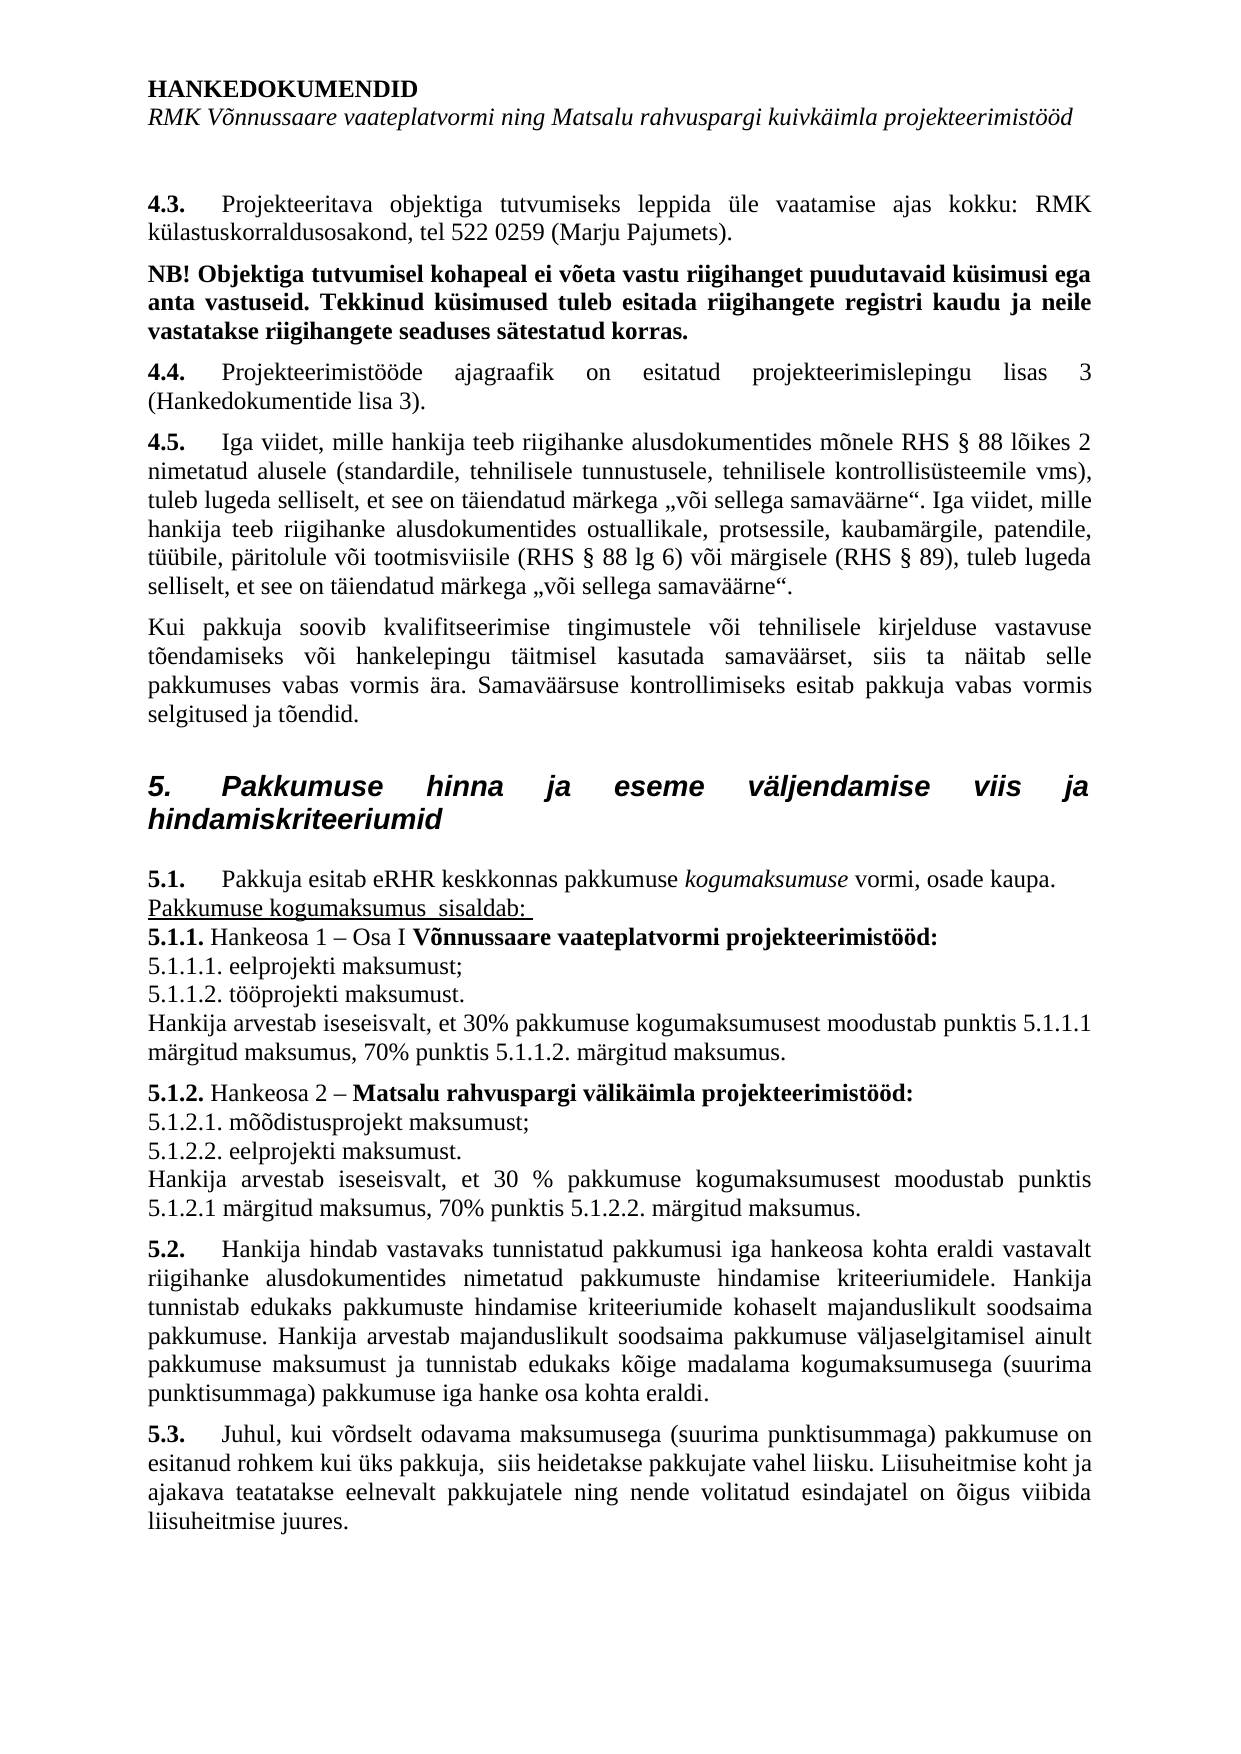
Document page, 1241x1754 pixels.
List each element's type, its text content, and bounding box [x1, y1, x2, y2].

list Hankija arvestab iseseisvalt, et 30% pakkumuse kogumaksumusest moodustab punktis 5.1.1.1 märgitud maksumus, 70% punktis 5.1.1.2. märgitud maksumus. [148, 1008, 1093, 1066]
list Iga viidet, mille hankija teeb riigihanke alusdokumentides mõnele RHS § 88 lõikes 2 nimetatud alusele (standardile, tehnilisele tunnustusele, tehnilisele kontrollisüsteemile vms), tuleb lugeda selliselt, et see on täiendatud märkega „või sellega samaväärne“. Iga viidet, mille hankija teeb riigihanke alusdokumentides ostuallikale, protsessile, kaubamärgile, patendile, tüübile, päritolule või tootmisviisile (RHS § 88 lg 6) või märgisele (RHS § 89), tuleb lugeda selliselt, et see on täiendatud märkega „või sellega samaväärne“. [148, 427, 1093, 600]
list mõõdistusprojekt maksumust; [148, 1107, 1093, 1136]
text NB! Objektiga tutvumisel kohapeal ei võeta vastu riigihanget puudutavaid küsimusi ega anta vastuseid. Tekkinud küsimused tuleb esitada riigihangete registri kaudu ja neile vastatakse riigihangete seaduses sätestatud korras. [148, 259, 1093, 345]
subtitle Pakkumuse hinna ja eseme väljendamise viis ja hindamiskriteeriumid [148, 769, 1093, 836]
list Juhul, kui võrdselt odavama maksumusega (suurima punktisummaga) pakkumuse on esitanud rohkem kui üks pakkuja, siis heidetakse pakkujate vahel liisku. Liisuheitmise koht ja ajakava teatatakse eelnevalt pakkujatele ning nende volitatud esindajatel on õigus viibida liisuheitmise juures. [148, 1419, 1093, 1534]
list Pakkumuse kogumaksumus sisaldab: [148, 893, 1093, 922]
list Pakkuja esitab eRHR keskkonnas pakkumuse kogumaksumuse vormi, osade kaupa. [148, 864, 1093, 893]
list Projekteerimistööde ajagraafik on esitatud projekteerimislepingu lisas 3 (Hankedokumentide lisa 3). [148, 357, 1093, 415]
list tööprojekti maksumust. [148, 979, 1093, 1008]
list Projekteeritava objektiga tutvumiseks leppida üle vaatamise ajas kokku: RMK külastuskorraldusosakond, tel 522 0259 (Marju Pajumets). [148, 189, 1093, 246]
list Hankija arvestab iseseisvalt, et 30 % pakkumuse kogumaksumusest moodustab punktis 5.1.2.1 märgitud maksumus, 70% punktis 5.1.2.2. märgitud maksumus. [148, 1164, 1093, 1222]
list Kui pakkuja soovib kvalifitseerimise tingimustele või tehnilisele kirjelduse vastavuse tõendamiseks või hankelepingu täitmisel kasutada samaväärset, siis ta näitab selle pakkumuses vabas vormis ära. Samaväärsuse kontrollimiseks esitab pakkuja vabas vormis selgitused ja tõendid. [148, 612, 1093, 727]
list Hankeosa 1 – Osa I Võnnussaare vaateplatvormi projekteerimistööd: [148, 922, 1093, 951]
list Hankeosa 2 – Matsalu rahvuspargi välikäimla projekteerimistööd: [148, 1078, 1093, 1107]
list eelprojekti maksumust. [148, 1136, 1093, 1164]
list eelprojekti maksumust; [148, 951, 1093, 979]
list Hankija hindab vastavaks tunnistatud pakkumusi iga hankeosa kohta eraldi vastavalt riigihanke alusdokumentides nimetatud pakkumuste hindamise kriteeriumidele. Hankija tunnistab edukaks pakkumuste hindamise kriteeriumide kohaselt majanduslikult soodsaima pakkumuse. Hankija arvestab majanduslikult soodsaima pakkumuse väljaselgitamisel ainult pakkumuse maksumust ja tunnistab edukaks kõige madalama kogumaksumusega (suurima punktisummaga) pakkumuse iga hanke osa kohta eraldi. [148, 1234, 1093, 1407]
